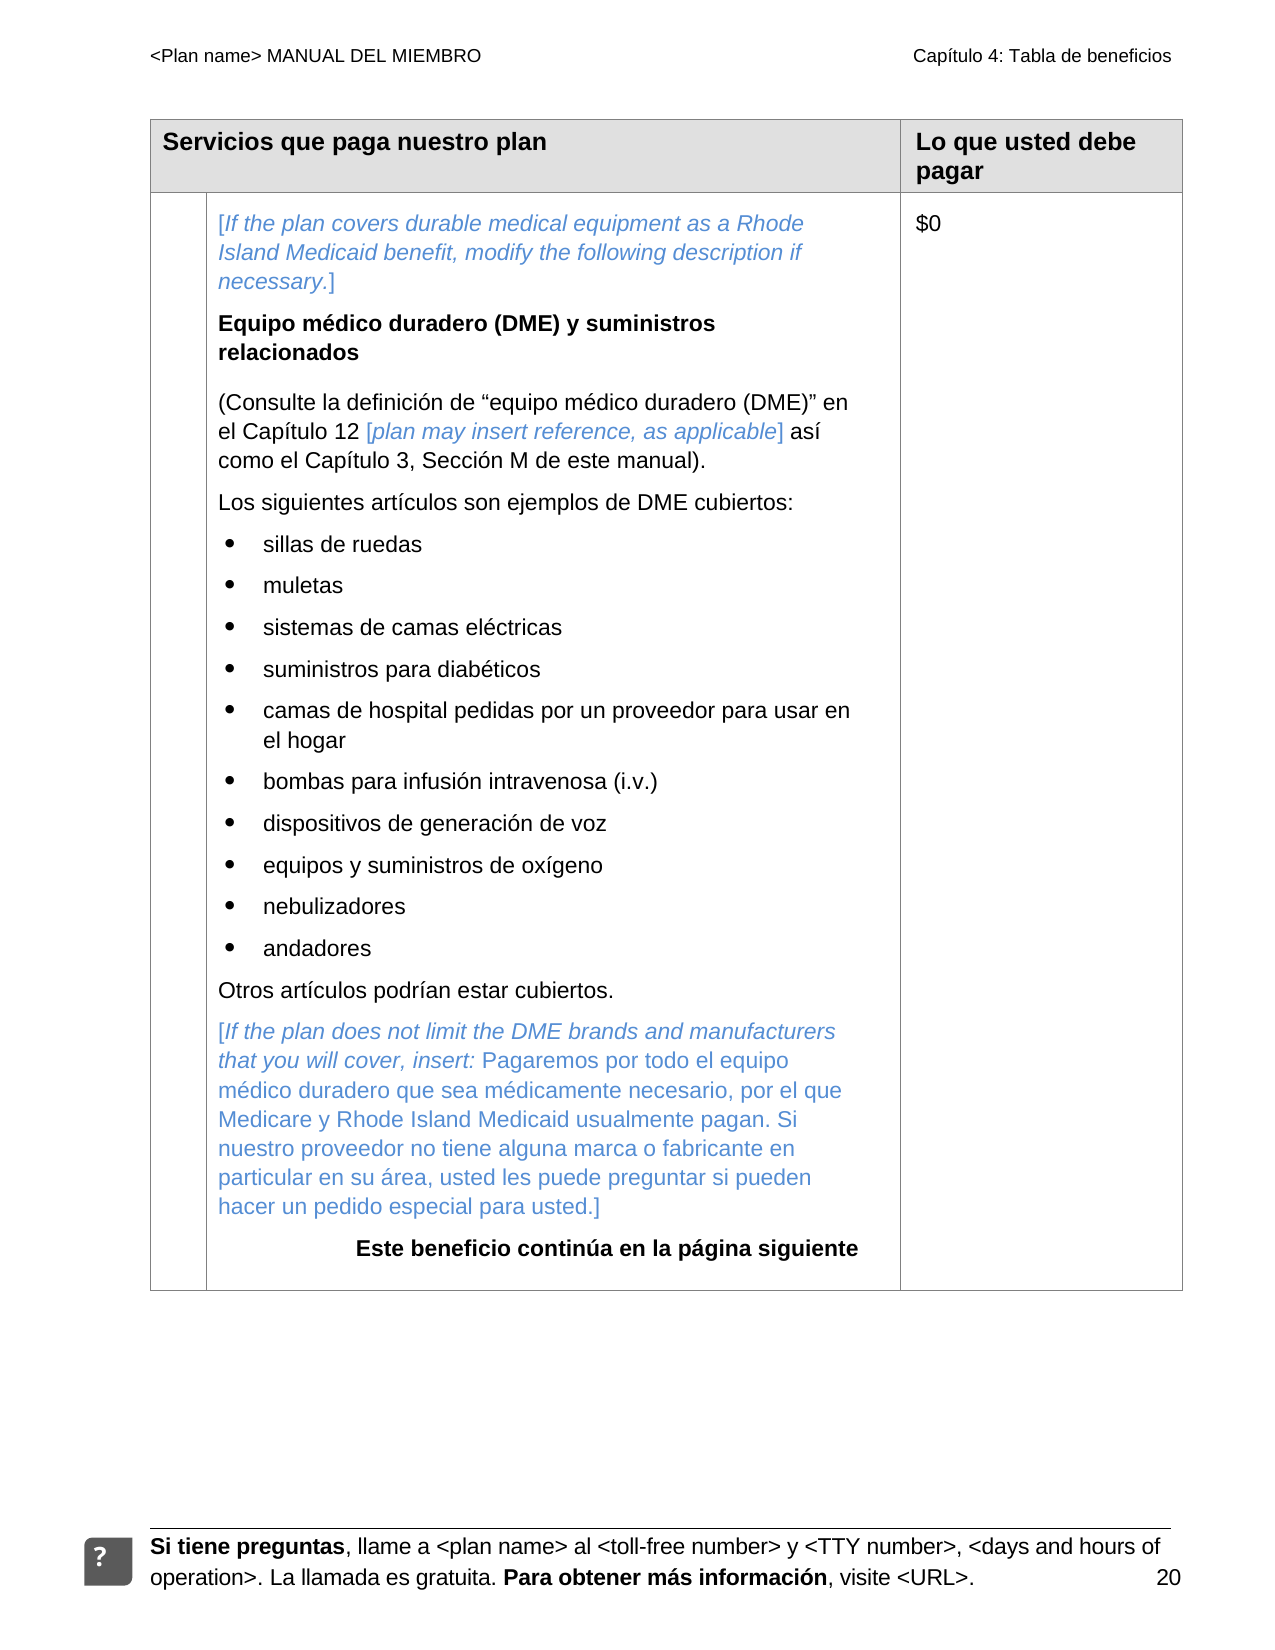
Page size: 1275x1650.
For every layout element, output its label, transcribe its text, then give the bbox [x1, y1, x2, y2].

table_cell [151, 193, 206, 1290]
table_header Lo que usted debe pagar [901, 120, 1182, 192]
table_cell [If the plan covers durable medical equipment as a Rhode Island Medicaid benefit, modify the following description if necessary.] Equipo médico duradero (DME) y suministros relacionados (Consulte la definición de “equipo médico duradero (DME)” en el Capítulo 12 [plan may insert reference, as applicable] así como el Capítulo 3, Sección M de este manual). Los siguientes artículos son ejemplos de DME cubiertos: sillas de ruedas muletas sistemas de camas eléctricas suministros para diabéticos camas de hospital pedidas por un proveedor para usar en el hogar bombas para infusión intravenosa (i.v.) dispositivos de generación de voz equipos y suministros de oxígeno nebulizadores andadores Otros artículos podrían estar cubiertos. [If the plan does not limit the DME brands and manufacturers that you will cover, insert: Pagaremos por todo el equipo médico duradero que sea médicamente necesario, por el que Medicare y Rhode Island Medicaid usualmente pagan. Si nuestro proveedor no tiene alguna marca o fabricante en particular en su área, usted les puede preguntar si pueden hacer un pedido especial para usted.] Este beneficio continúa en la página siguiente [207, 193, 900, 1290]
table_header Servicios que paga nuestro plan [151, 120, 900, 192]
table_cell $0 [901, 193, 1182, 1290]
